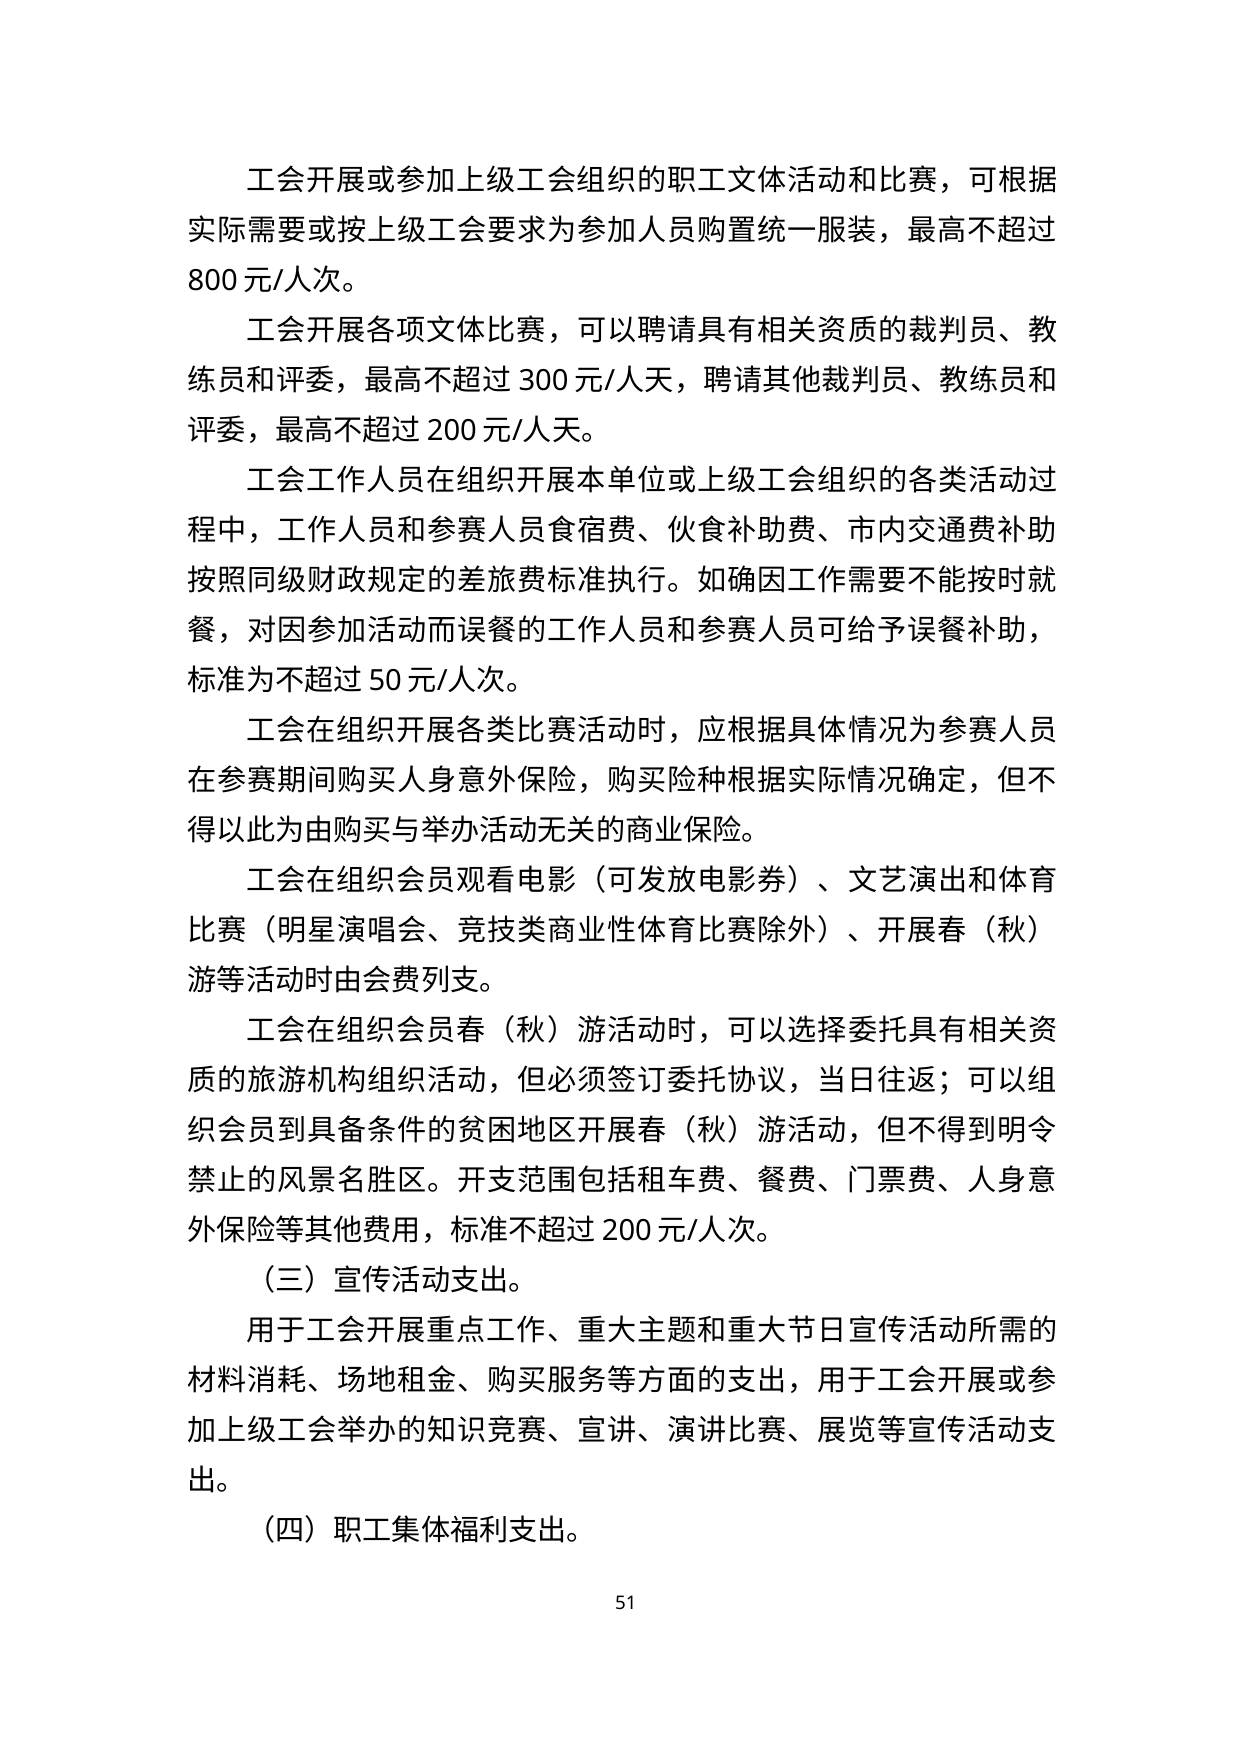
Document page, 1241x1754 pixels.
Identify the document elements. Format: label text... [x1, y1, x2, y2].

text 工会在组织会员春（秋）游活动时，可以选择委托具有相关资质的旅游机构组织活动，但必须签订委托协议，当日往返；可以组织会员到具备条件的贫困地区开展春（秋）游活动，但不得到明令禁止的风景名胜区。开支范围包括租车费、餐费、门票费、人身意外保险等其他费用，标准不超过200元/人次。 [187, 1000, 1058, 1250]
text （三）宣传活动支出。 [187, 1250, 1058, 1300]
text 工会开展各项文体比赛，可以聘请具有相关资质的裁判员、教练员和评委，最高不超过300元/人天，聘请其他裁判员、教练员和评委，最高不超过200元/人天。 [187, 300, 1058, 450]
text 工会开展或参加上级工会组织的职工文体活动和比赛，可根据实际需要或按上级工会要求为参加人员购置统一服装，最高不超过800元/人次。 [187, 150, 1058, 300]
text 工会在组织开展各类比赛活动时，应根据具体情况为参赛人员在参赛期间购买人身意外保险，购买险种根据实际情况确定，但不得以此为由购买与举办活动无关的商业保险。 [187, 700, 1058, 850]
text （四）职工集体福利支出。 [187, 1500, 1058, 1550]
text 用于工会开展重点工作、重大主题和重大节日宣传活动所需的材料消耗、场地租金、购买服务等方面的支出，用于工会开展或参加上级工会举办的知识竞赛、宣讲、演讲比赛、展览等宣传活动支出。 [187, 1300, 1058, 1500]
text 工会在组织会员观看电影（可发放电影券）、文艺演出和体育比赛（明星演唱会、竞技类商业性体育比赛除外）、开展春（秋）游等活动时由会费列支。 [187, 850, 1058, 1000]
text 工会工作人员在组织开展本单位或上级工会组织的各类活动过程中，工作人员和参赛人员食宿费、伙食补助费、市内交通费补助按照同级财政规定的差旅费标准执行。如确因工作需要不能按时就餐，对因参加活动而误餐的工作人员和参赛人员可给予误餐补助，标准为不超过50元/人次。 [187, 450, 1058, 700]
